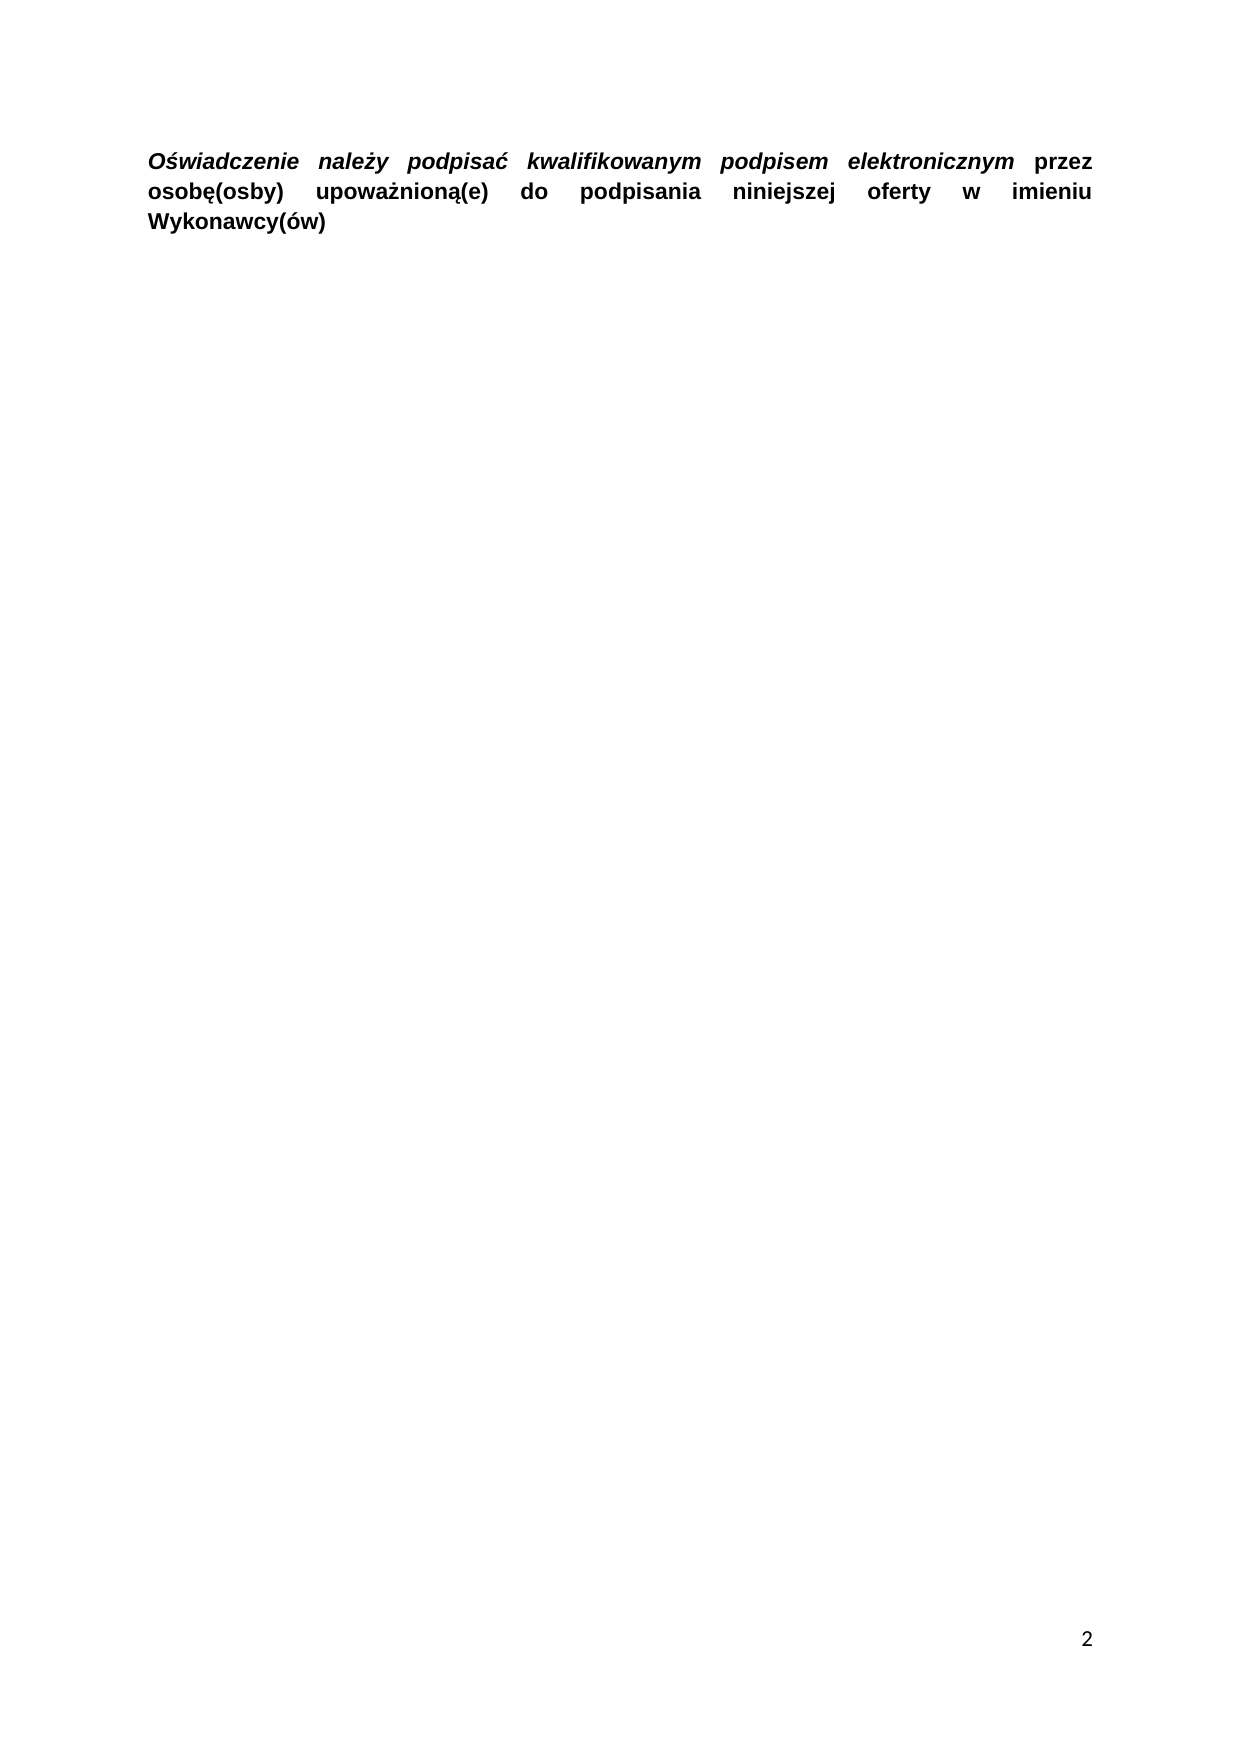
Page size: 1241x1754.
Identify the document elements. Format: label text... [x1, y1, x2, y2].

text Oświadczenie należy podpisać kwalifikowanym podpisem elektronicznym przez osobę(osby) upoważnioną(e) do podpisania niniejszej oferty w imieniu Wykonawcy(ów) [148, 148, 1093, 234]
